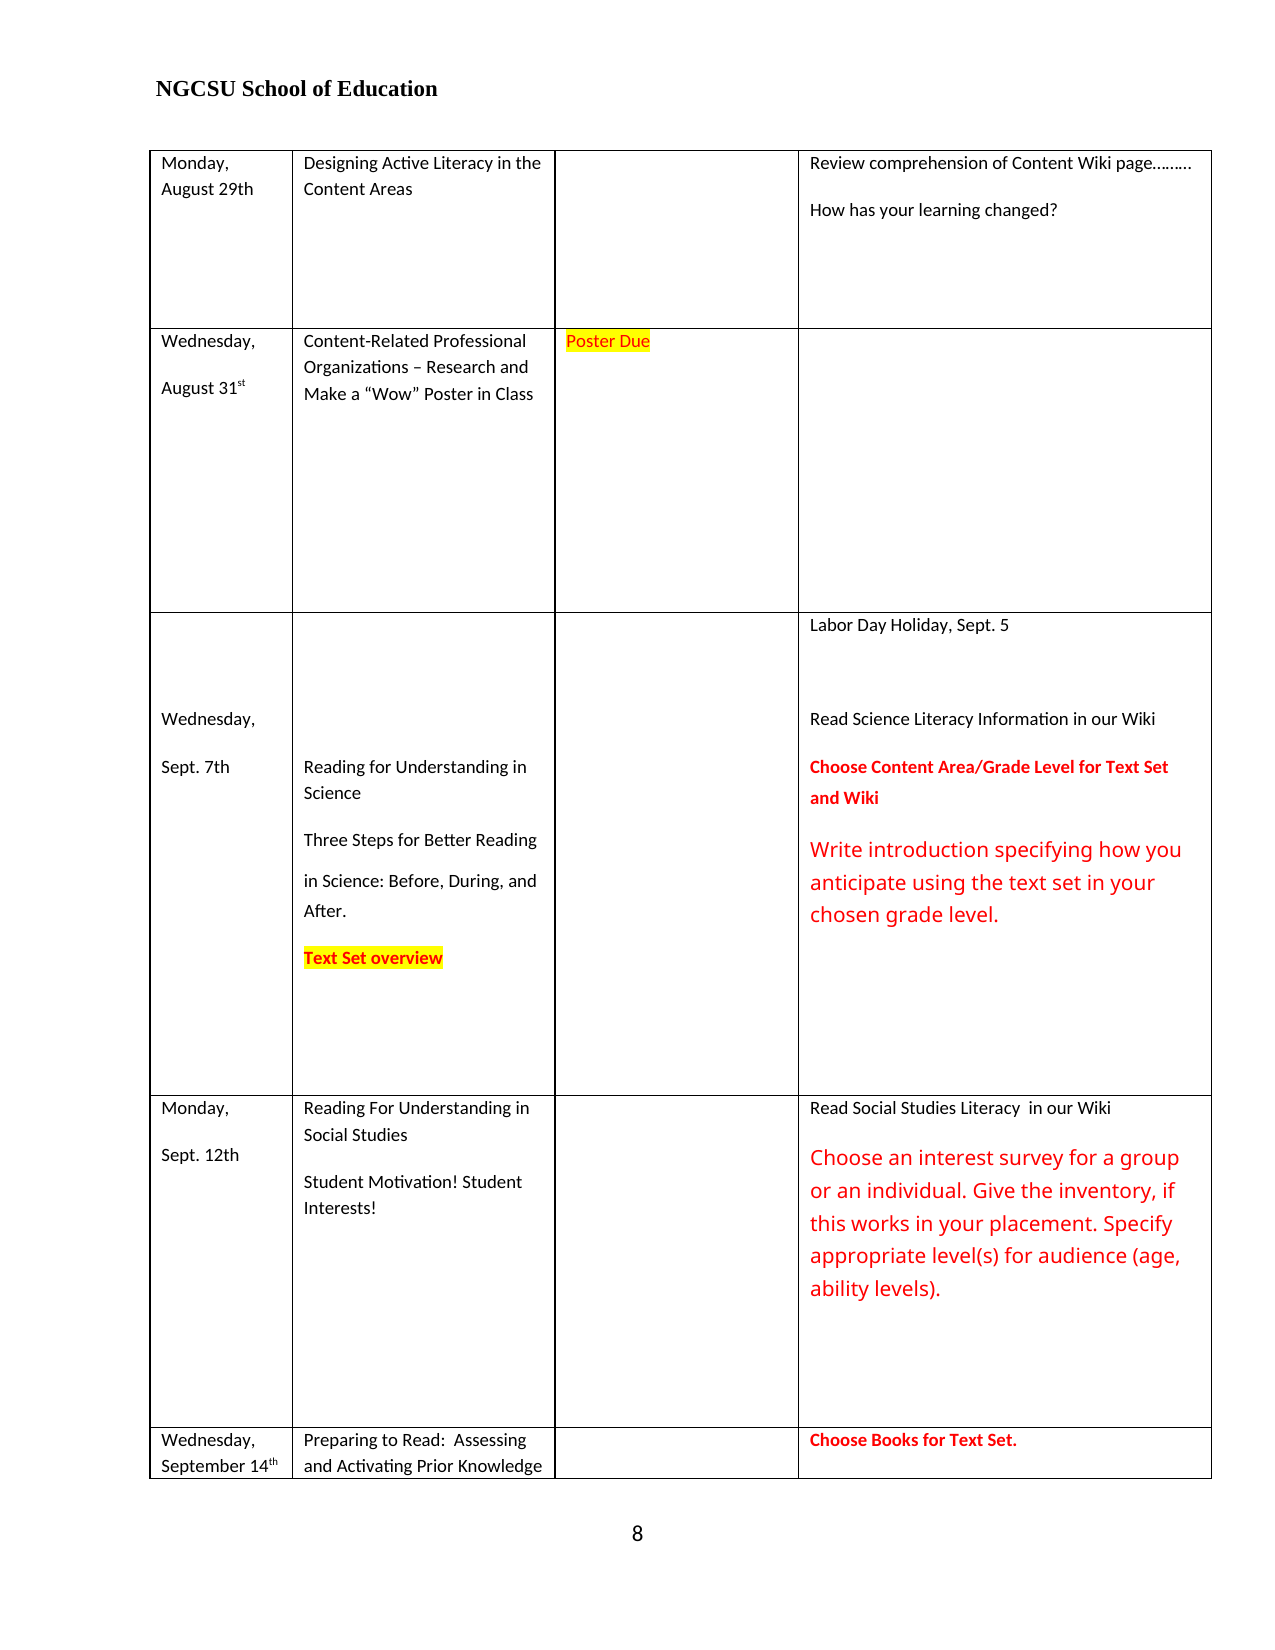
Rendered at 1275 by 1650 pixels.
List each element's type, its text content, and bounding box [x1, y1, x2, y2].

table_cell Read Social Studies Literacy in our Wiki Choose an interest survey for a group or an individual. Give the inventory, if this works in your placement. Specify appropriate level(s) for audience (age, ability levels). [799, 1096, 1211, 1427]
table_cell [556, 1428, 798, 1478]
table_cell Monday, August 29th [151, 151, 292, 328]
table_cell Reading for Understanding in Science Three Steps for Better Reading in Science: Before, During, and After. Text Set overview [293, 613, 554, 1095]
table_cell Poster Due [556, 329, 798, 612]
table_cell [151, 1428, 292, 1478]
table_cell [556, 151, 798, 328]
table_cell Labor Day Holiday, Sept. 5 Read Science Literacy Information in our Wiki Choose Content Area/Grade Level for Text Set and Wiki Write introduction specifying how you anticipate using the text set in your chosen grade level. [799, 613, 1211, 1095]
table_cell [556, 1096, 798, 1427]
table_cell Wednesday, August 31st [151, 329, 292, 612]
table_cell Monday, Sept. 12th [151, 1096, 292, 1427]
table_cell Review comprehension of Content Wiki page……… How has your learning changed? [799, 151, 1211, 328]
table_cell Reading For Understanding in Social Studies Student Motivation! Student Interests! [293, 1096, 554, 1427]
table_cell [799, 1428, 1211, 1478]
table_cell Designing Active Literacy in the Content Areas [293, 151, 554, 328]
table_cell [293, 1428, 554, 1478]
table_cell Content-Related Professional Organizations – Research and Make a “Wow” Poster in Class [293, 329, 554, 612]
table_cell [799, 329, 1211, 612]
table_cell [556, 613, 798, 1095]
table_cell Wednesday, Sept. 7th [151, 613, 292, 1095]
